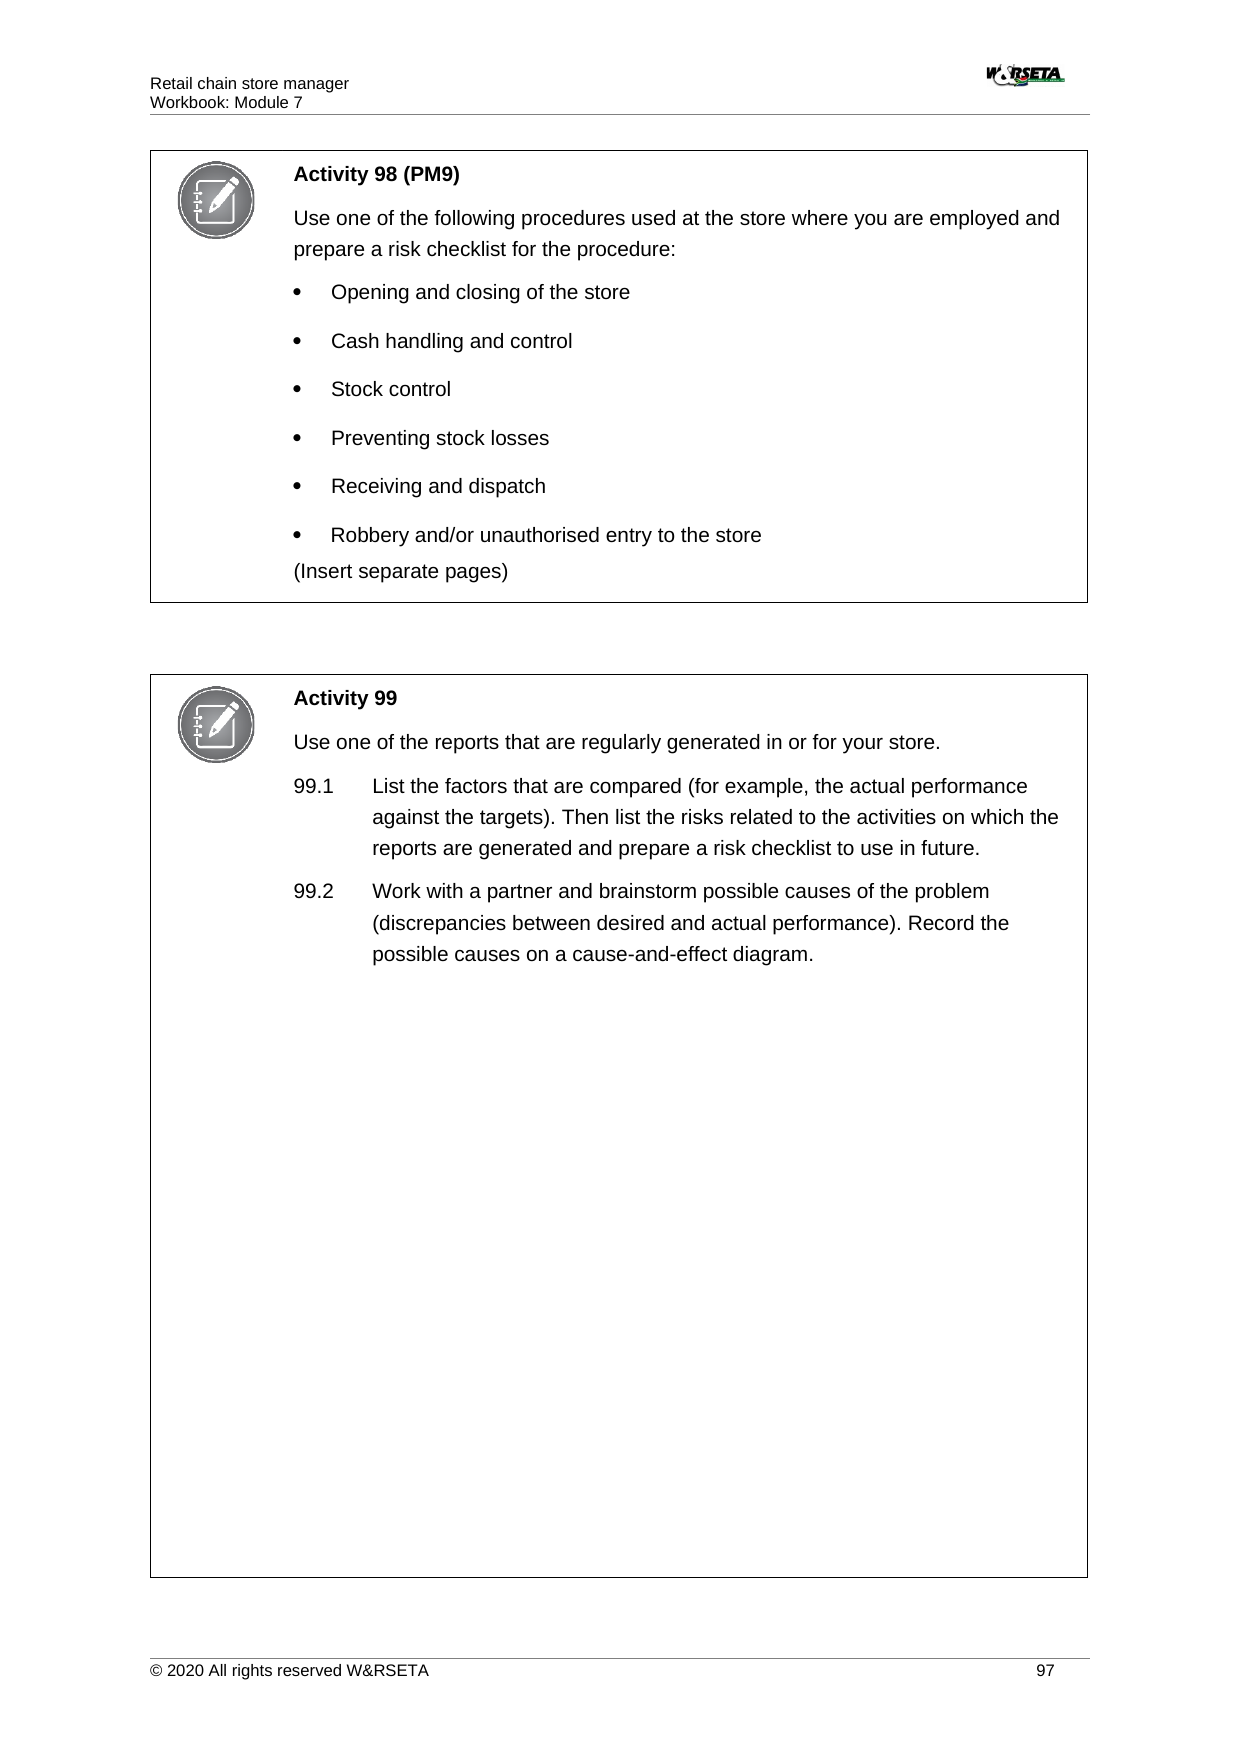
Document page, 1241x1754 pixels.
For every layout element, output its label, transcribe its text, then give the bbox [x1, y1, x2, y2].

table_header [151, 151, 281, 602]
table_header [151, 675, 281, 1577]
picture [986, 64, 1065, 87]
picture [177, 686, 255, 763]
table_header Activity 98 (PM9) Use one of the following procedures used at the store where you are employed and prepare a risk checklist for the procedure: Opening and closing of the store Cash handling and control Stock control Preventing stock losses Receiving and dispatch Robbery and/or unauthorised entry to the store (Insert separate pages) [283, 151, 1087, 602]
picture [177, 161, 255, 239]
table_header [283, 675, 1087, 1577]
